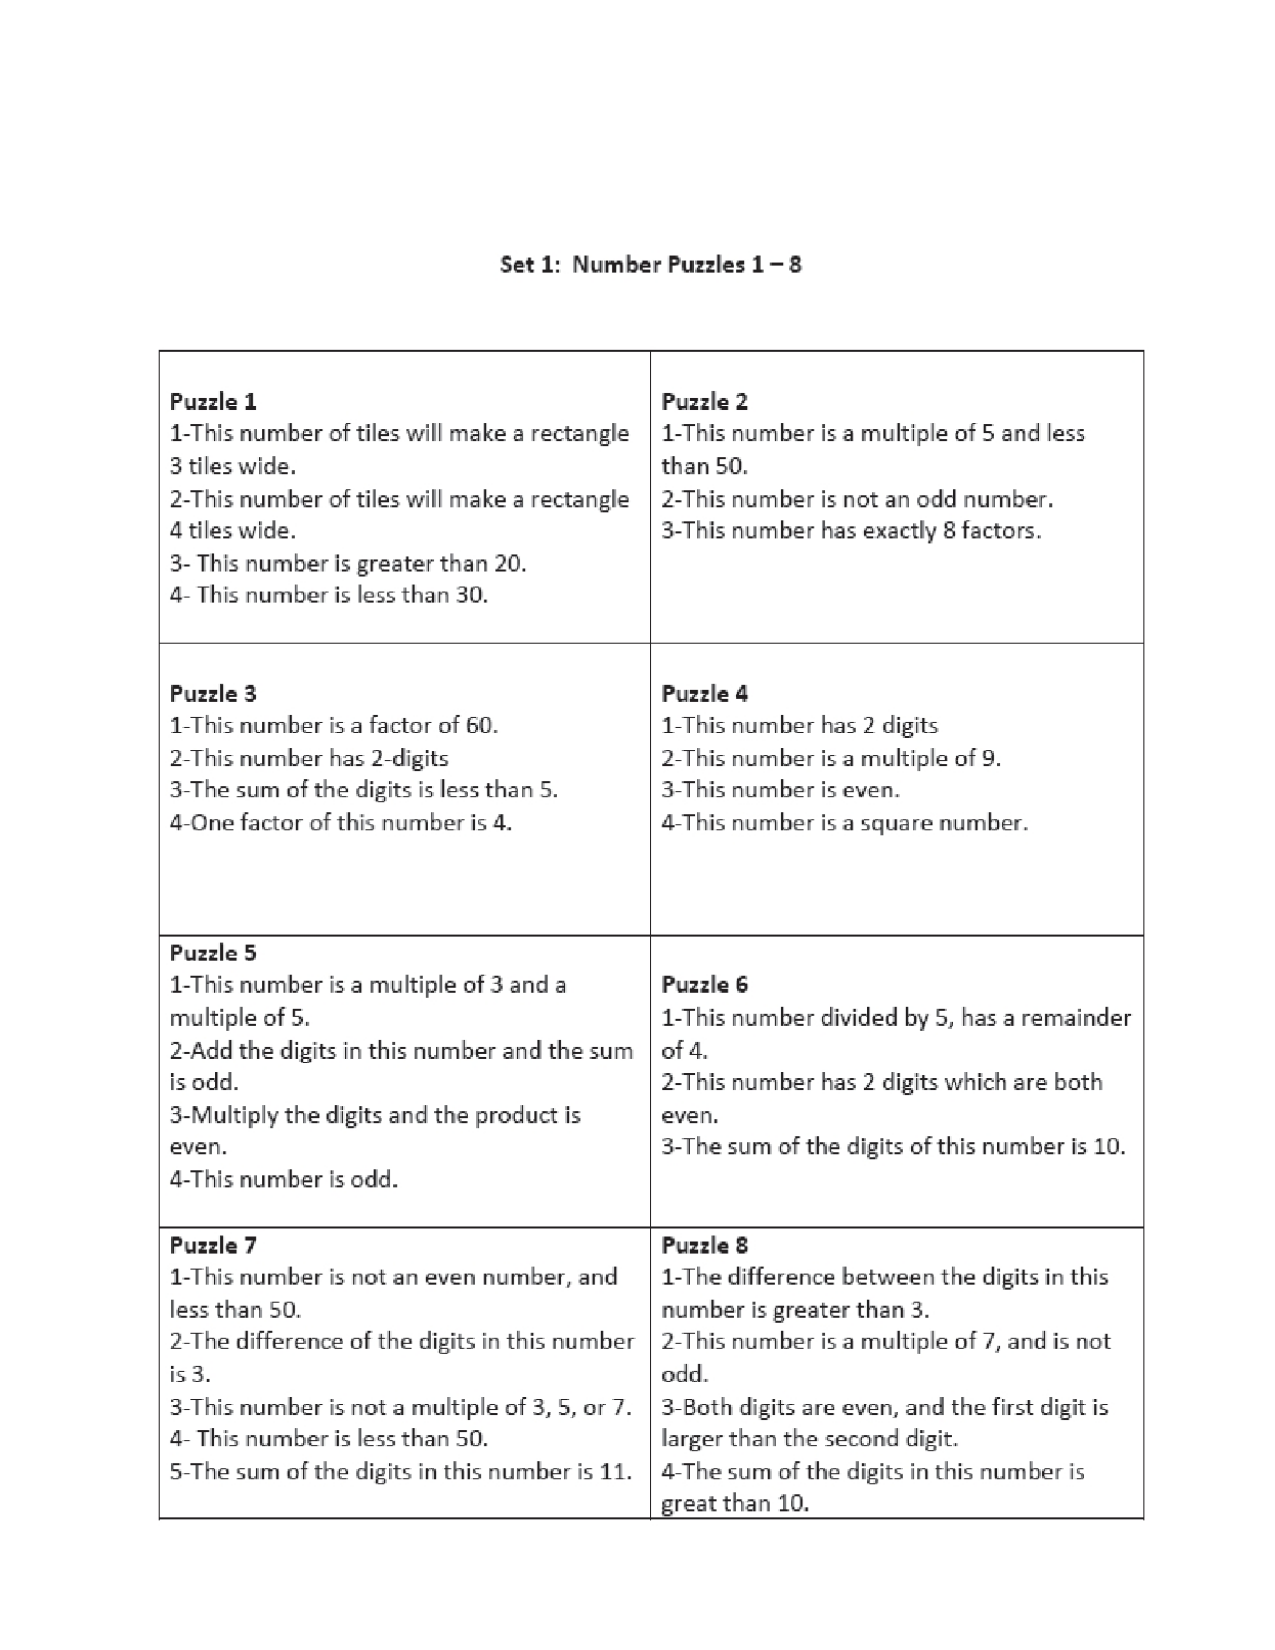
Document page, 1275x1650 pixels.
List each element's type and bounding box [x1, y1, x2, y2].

picture [0, 75, 1258, 1547]
